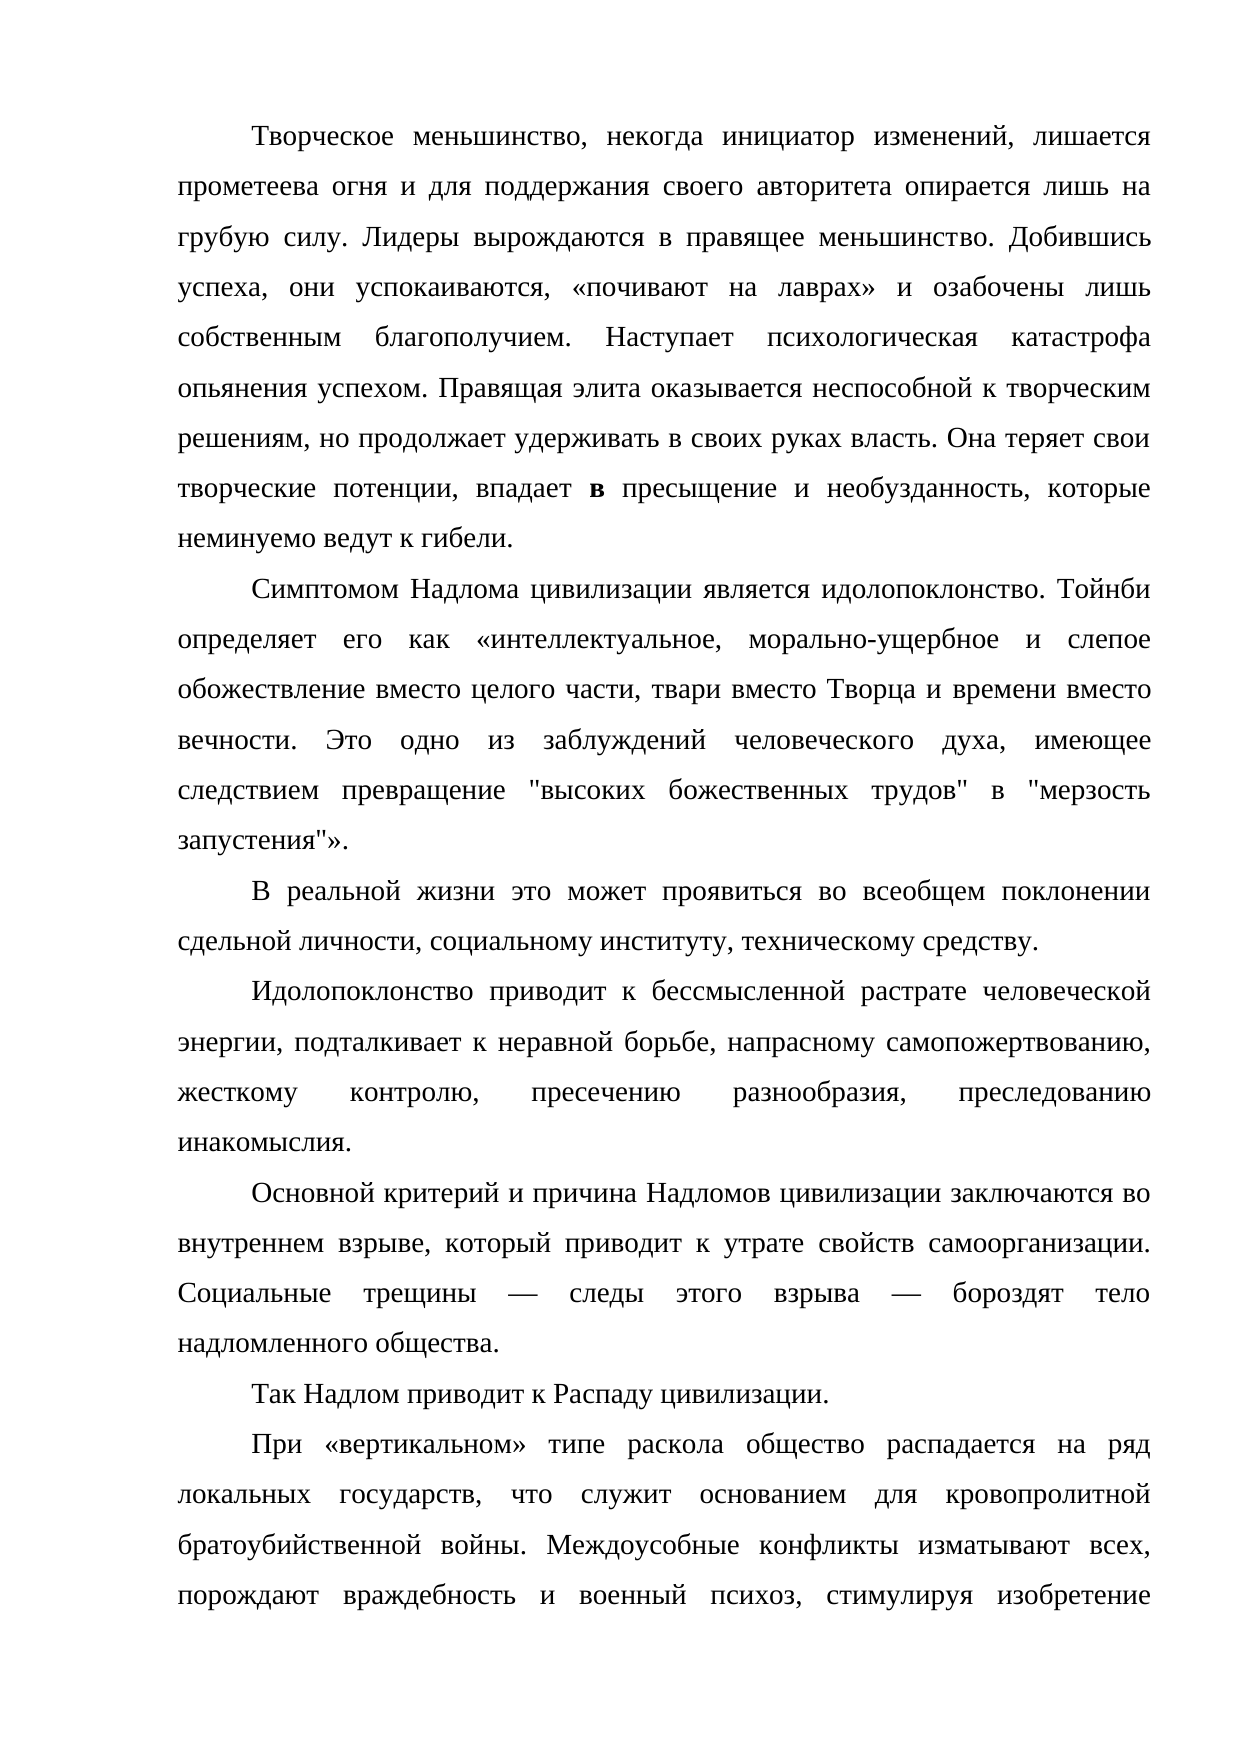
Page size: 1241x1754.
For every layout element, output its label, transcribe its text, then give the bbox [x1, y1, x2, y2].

text Так Надлом приводит к Распаду цивилизации. [177, 1376, 1152, 1409]
text Основной критерий и причина Надломов цивилизации заключаются во внутреннем взрыве, который приводит к утрате свойств самоорганизации. Социальные трещины — следы этого взрыва — бороздят тело надломленного общества. [177, 1175, 1152, 1359]
text Творческое меньшинство, некогда инициатор изменений, лишается прометеева огня и для поддержания своего авторитета опирается лишь на грубую силу. Лидеры вырождаются в правящее меньшинство. Добившись успеха, они успокаиваются, «почивают на лаврах» и озабочены лишь собственным благополучием. Наступает психологическая катастрофа опьянения успехом. Правящая элита оказывается неспособной к творческим решениям, но продолжает удерживать в своих руках власть. Она теряет свои творческие потенции, впадает в пресыщение и необузданность, которые неминуемо ведут к гибели. [177, 118, 1152, 554]
text В реальной жизни это может проявиться во всеобщем поклонении сдельной личности, социальному институту, техническому средству. [177, 873, 1152, 957]
text Симптомом Надлома цивилизации является идолопоклонство. Тойнби определяет его как «интеллектуальное, морально-ущербное и слепое обожествление вместо целого части, твари вместо Творца и времени вместо вечности. Это одно из заблуждений человеческого духа, имеющее следствием превращение "высоких божественных трудов" в "мерзость запустения"». [177, 571, 1152, 856]
text Идолопоклонство приводит к бессмысленной растрате человеческой энергии, подталкивает к неравной борьбе, напрасному самопожертвованию, жесткому контролю, пресечению разнообразия, преследованию инакомыслия. [177, 973, 1152, 1158]
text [177, 1426, 1152, 1611]
